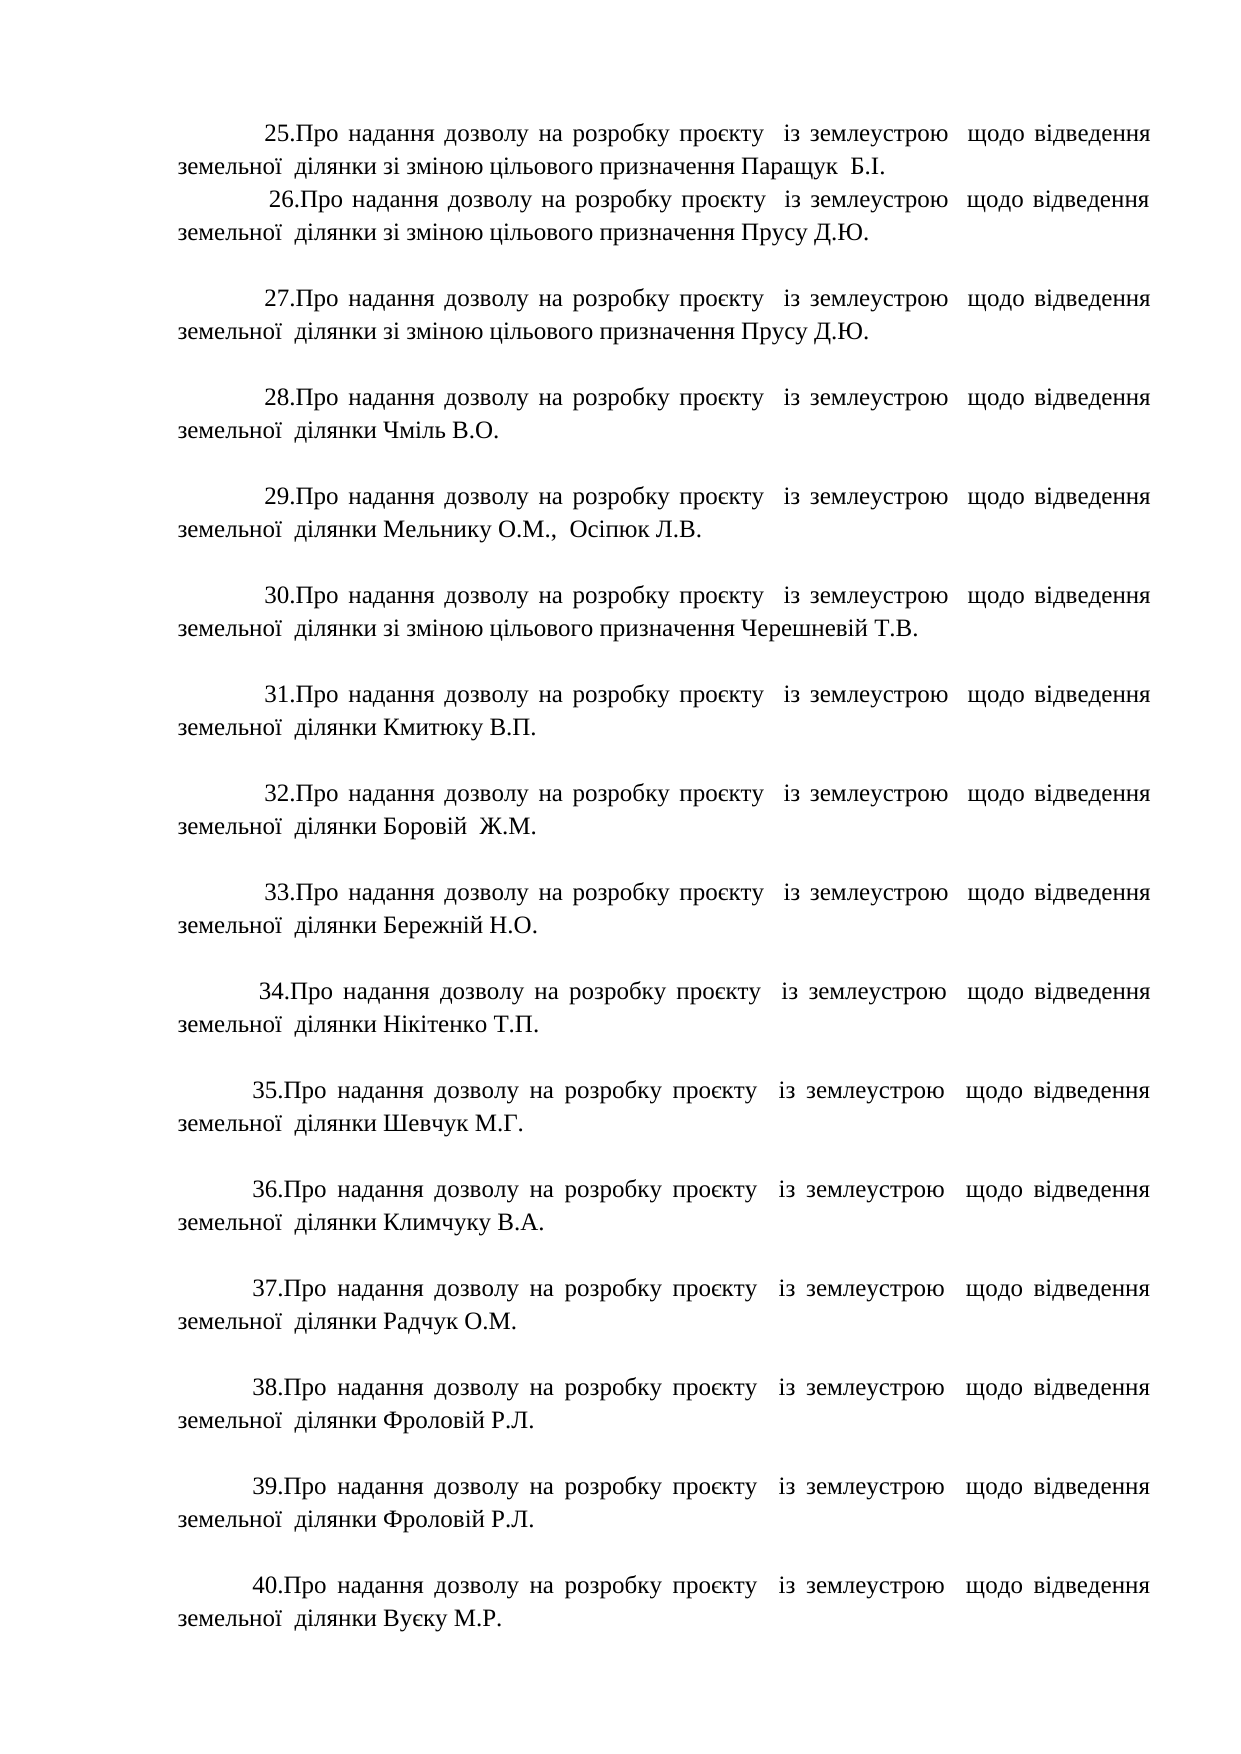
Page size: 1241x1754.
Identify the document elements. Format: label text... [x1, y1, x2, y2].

text 31.Про надання дозволу на розробку проєкту із землеустрою щодо відведення земельної ділянки Кмитюку В.П. [177, 679, 1152, 740]
text 28.Про надання дозволу на розробку проєкту із землеустрою щодо відведення земельної ділянки Чміль В.О. [177, 382, 1152, 444]
text 30.Про надання дозволу на розробку проєкту із землеустрою щодо відведення земельної ділянки зі зміною цільового призначення Черешневій Т.В. [177, 580, 1152, 642]
text 37.Про надання дозволу на розробку проєкту із землеустрою щодо відведення земельної ділянки Радчук О.М. [177, 1273, 1152, 1335]
text 33.Про надання дозволу на розробку проєкту із землеустрою щодо відведення земельної ділянки Бережній Н.О. [177, 877, 1152, 938]
text 39.Про надання дозволу на розробку проєкту із землеустрою щодо відведення земельної ділянки Фроловій Р.Л. [177, 1471, 1152, 1533]
text 27.Про надання дозволу на розробку проєкту із землеустрою щодо відведення земельної ділянки зі зміною цільового призначення Прусу Д.Ю. [177, 283, 1152, 345]
text 29.Про надання дозволу на розробку проєкту із землеустрою щодо відведення земельної ділянки Мельнику О.М., Осіпюк Л.В. [177, 481, 1152, 543]
text 26.Про надання дозволу на розробку проєкту із землеустрою щодо відведення земельної ділянки зі зміною цільового призначення Прусу Д.Ю. [177, 184, 1152, 246]
text 25.Про надання дозволу на розробку проєкту із землеустрою щодо відведення земельної ділянки зі зміною цільового призначення Паращук Б.І. [177, 118, 1152, 180]
text 40.Про надання дозволу на розробку проєкту із землеустрою щодо відведення земельної ділянки Вуєку М.Р. [177, 1570, 1152, 1632]
text 38.Про надання дозволу на розробку проєкту із землеустрою щодо відведення земельної ділянки Фроловій Р.Л. [177, 1372, 1152, 1434]
text 32.Про надання дозволу на розробку проєкту із землеустрою щодо відведення земельної ділянки Боровій Ж.М. [177, 778, 1152, 839]
text 35.Про надання дозволу на розробку проєкту із землеустрою щодо відведення земельної ділянки Шевчук М.Г. [177, 1075, 1152, 1137]
text 34.Про надання дозволу на розробку проєкту із землеустрою щодо відведення земельної ділянки Нікітенко Т.П. [177, 976, 1152, 1038]
text 36.Про надання дозволу на розробку проєкту із землеустрою щодо відведення земельної ділянки Климчуку В.А. [177, 1174, 1152, 1236]
